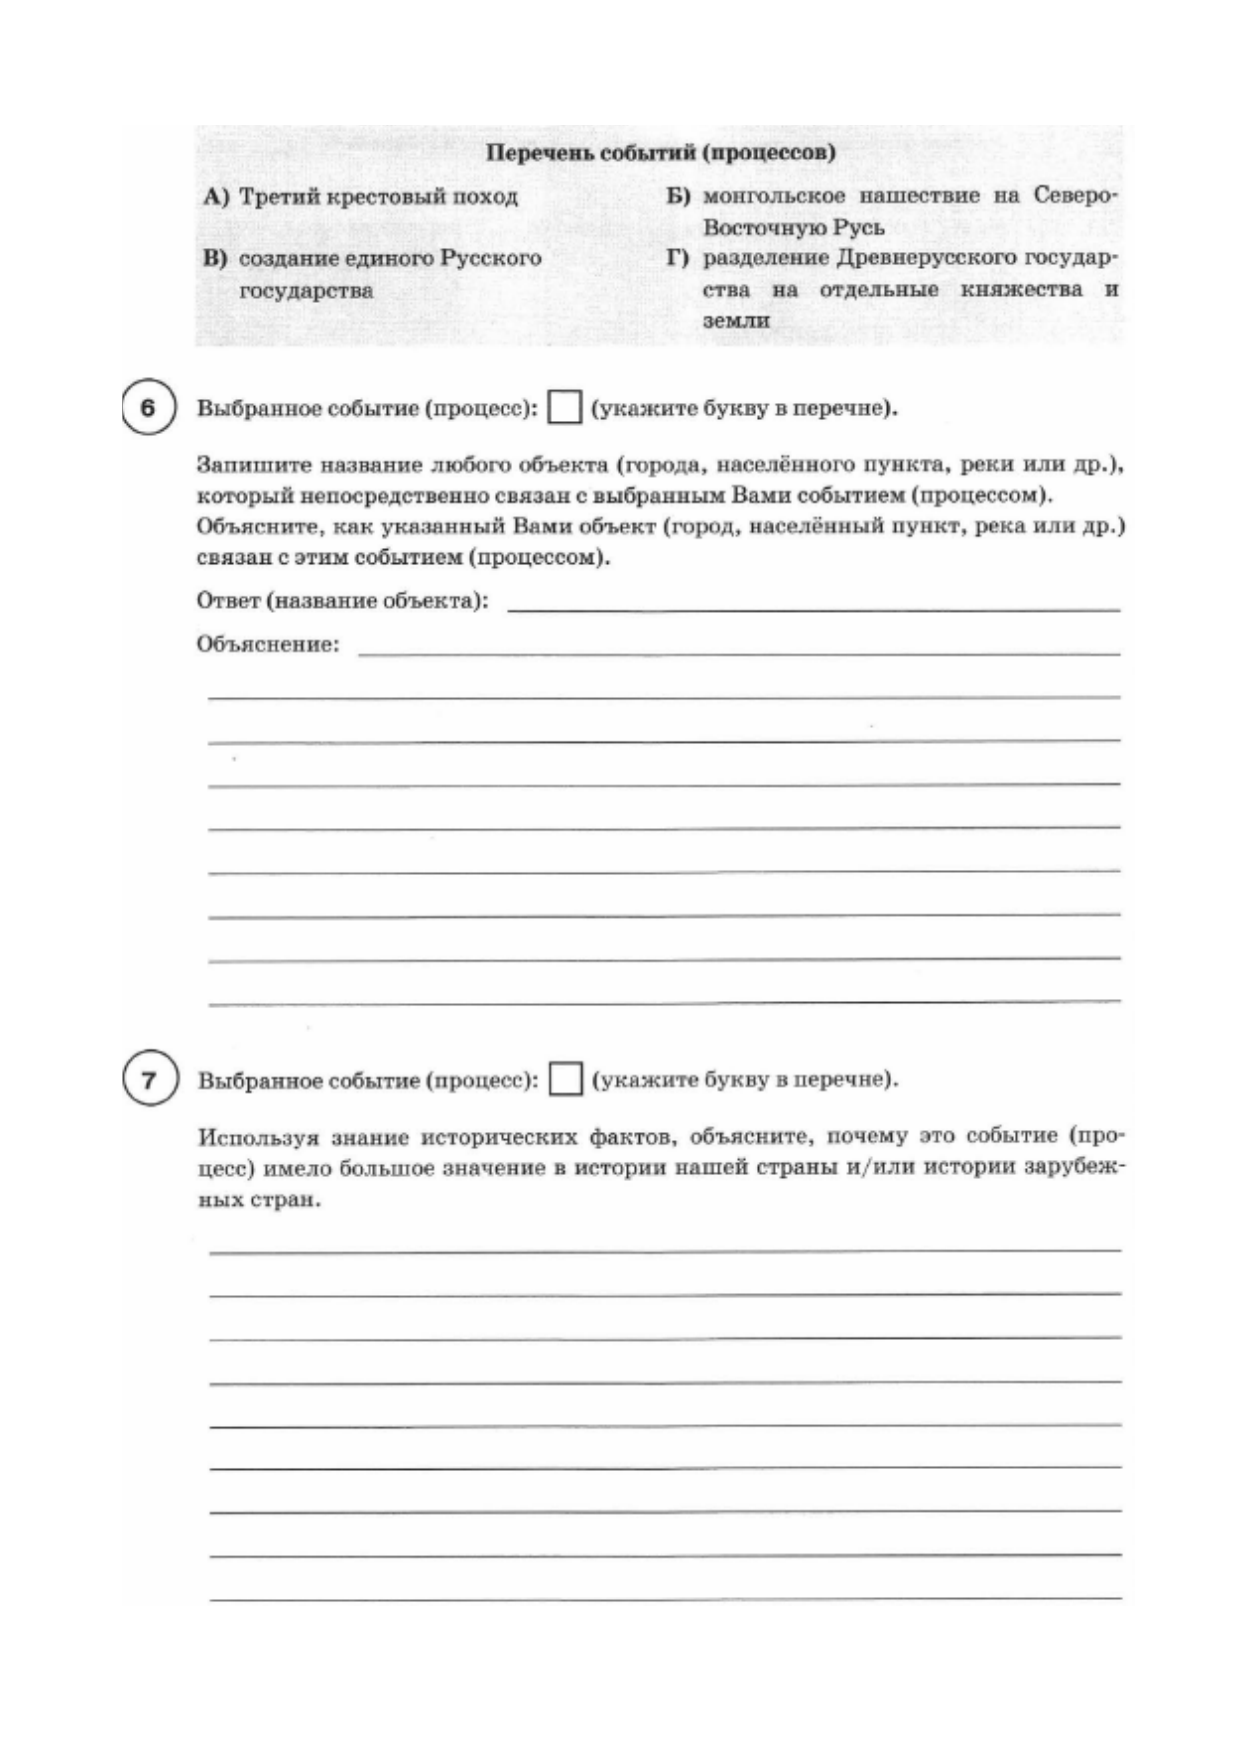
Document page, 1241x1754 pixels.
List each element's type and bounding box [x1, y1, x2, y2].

picture [122, 125, 1135, 1606]
